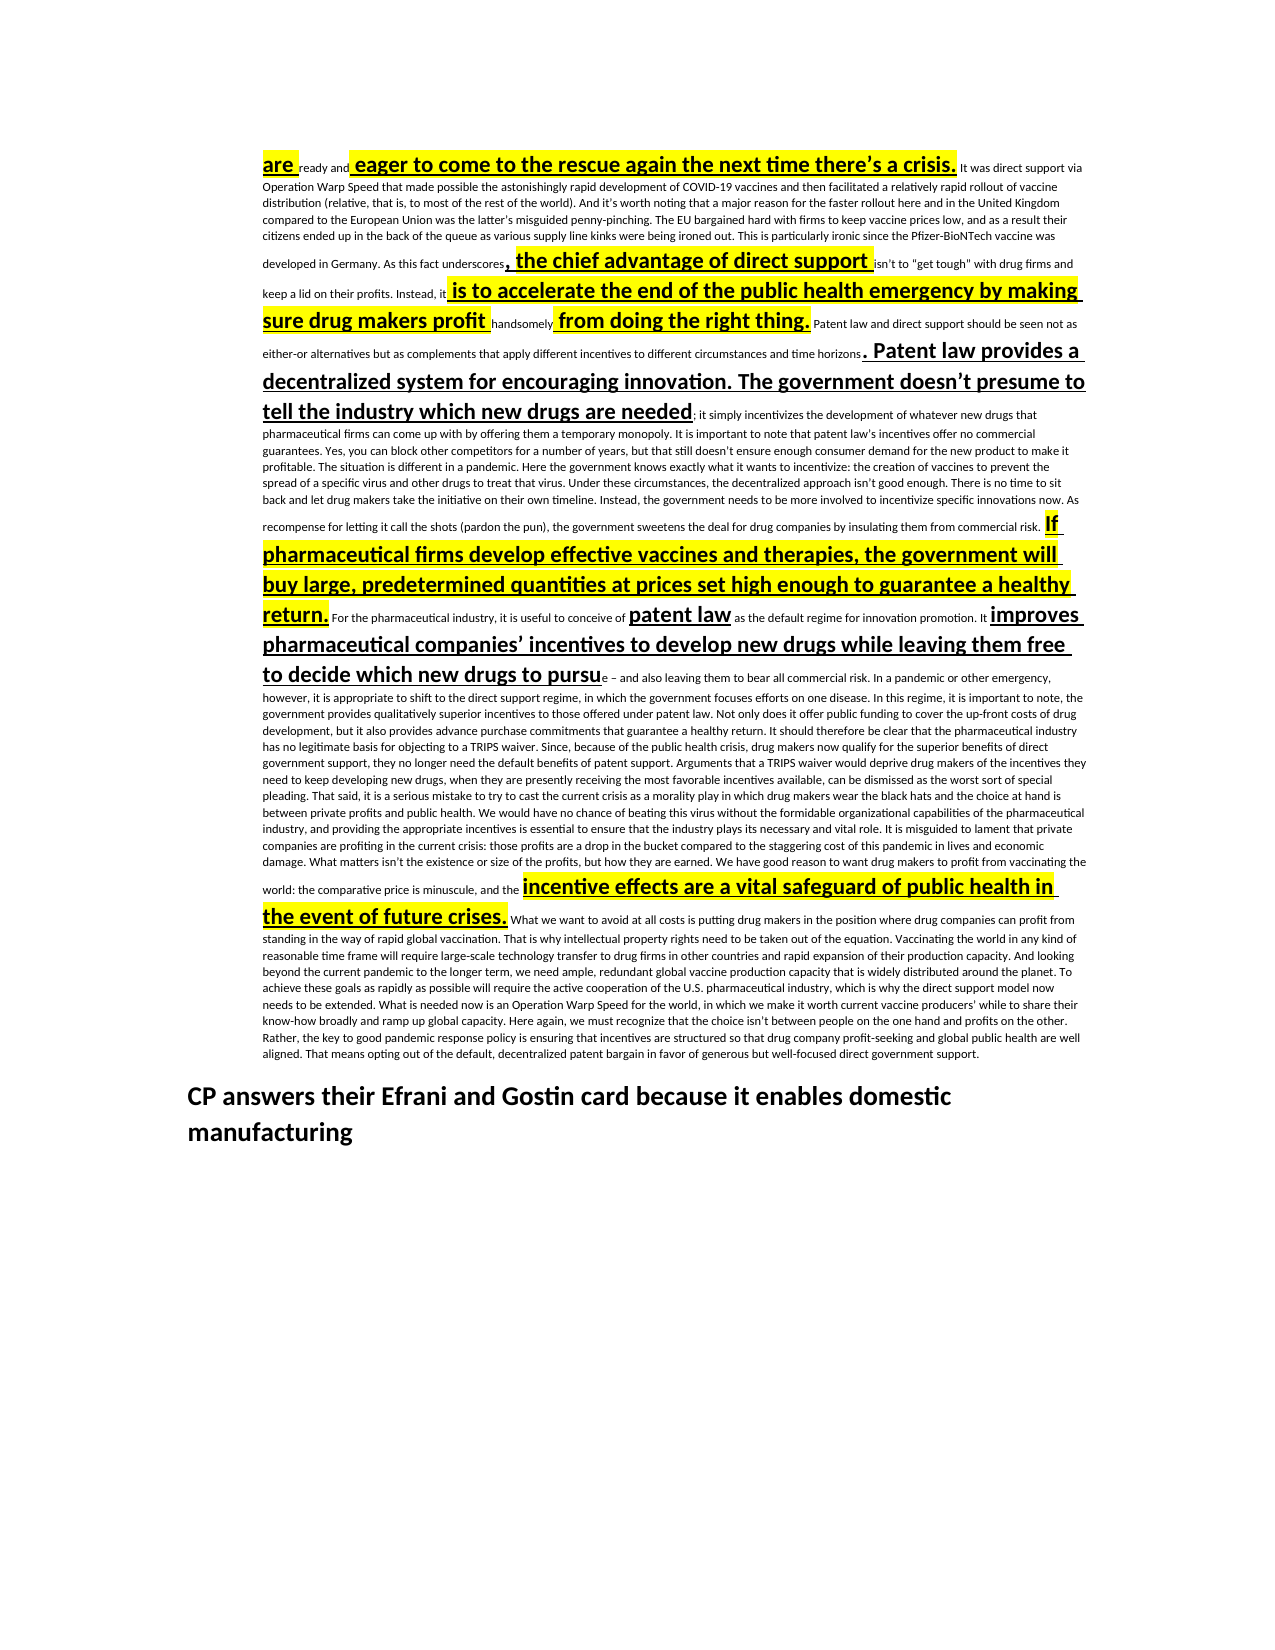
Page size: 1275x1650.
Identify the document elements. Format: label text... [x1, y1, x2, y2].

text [262, 150, 1087, 1062]
subtitle CP answers their Efrani and Gostin card because it enables domestic manufacturing [187, 1079, 1087, 1148]
